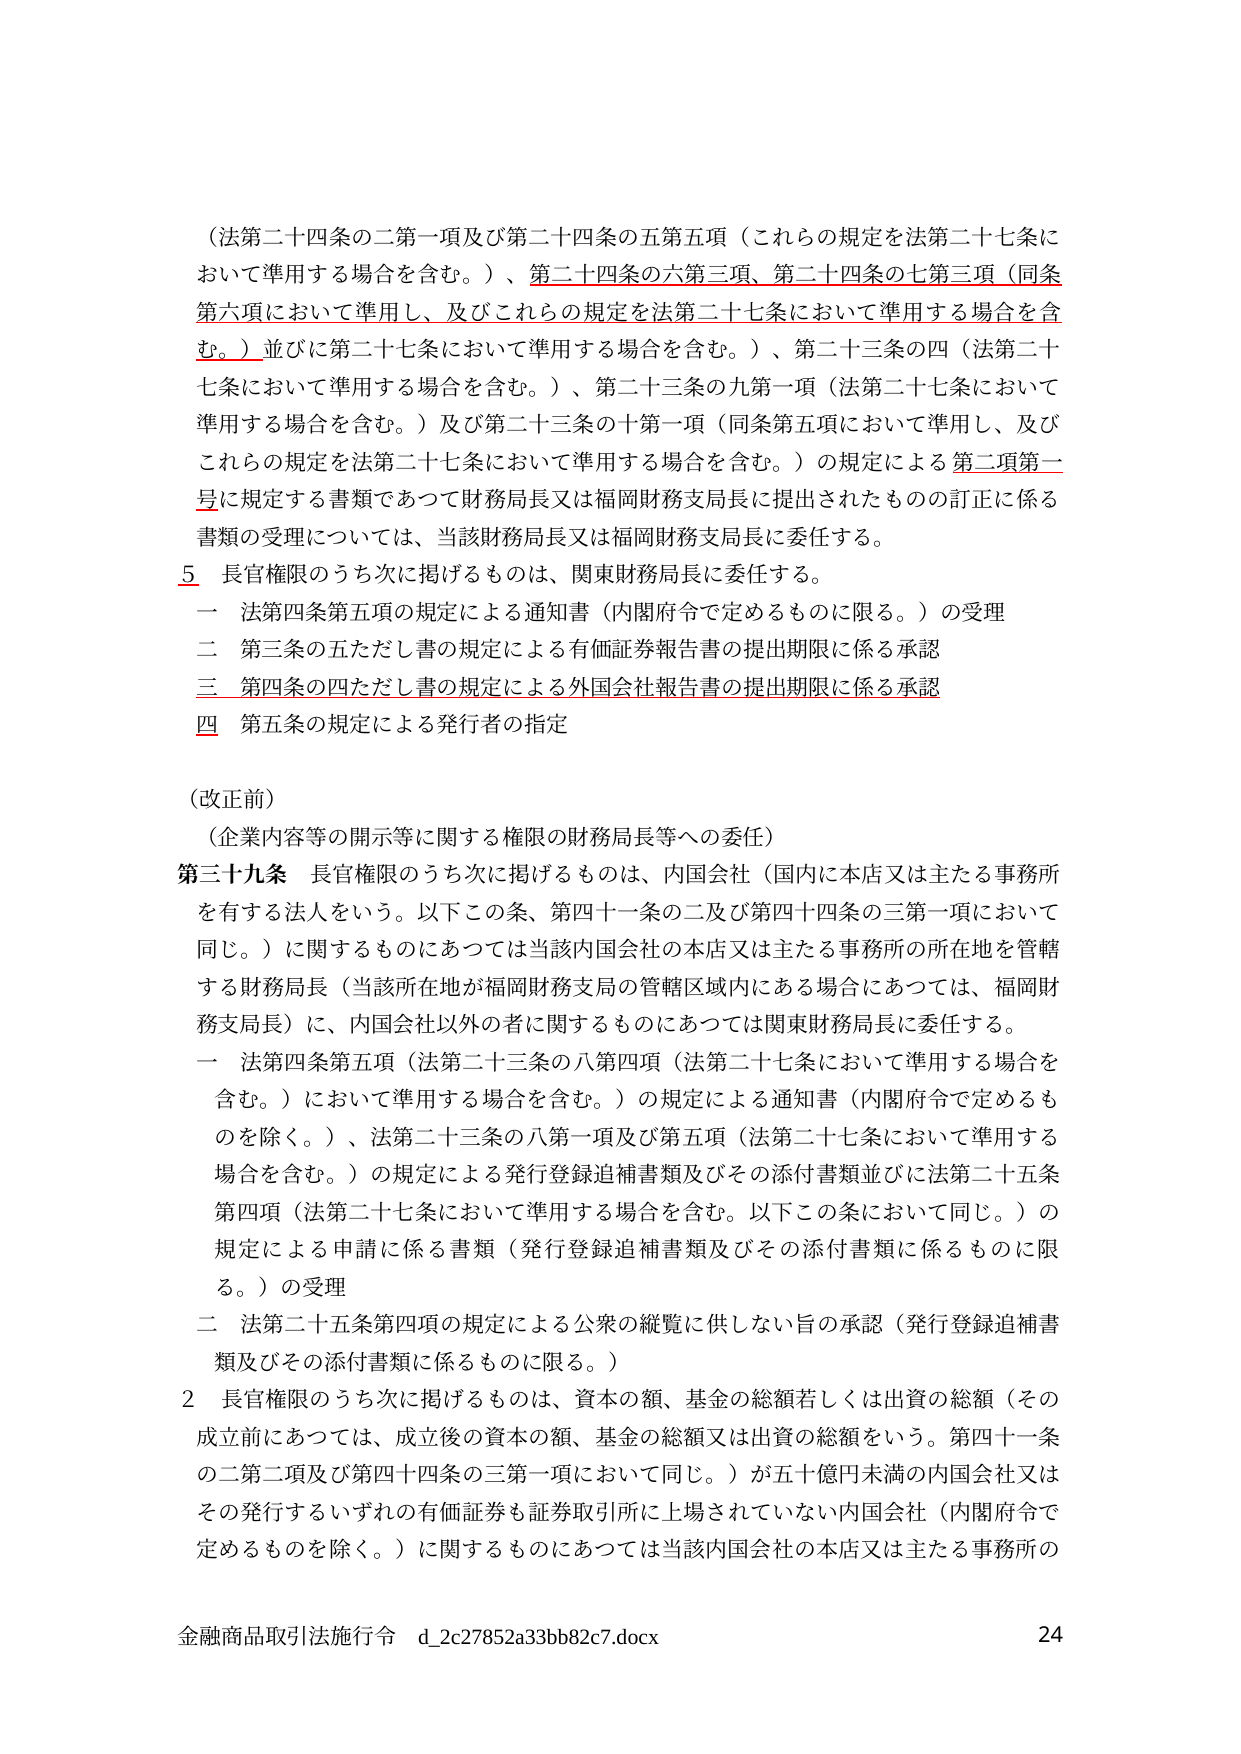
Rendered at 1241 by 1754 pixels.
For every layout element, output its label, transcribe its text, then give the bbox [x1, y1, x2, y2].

text （改正前） [177, 779, 1063, 817]
text 二 法第二十五条第四項の規定による公衆の縦覧に供しない旨の承認（発行登録追補書類及びその添付書類に係るものに限る。） [196, 1304, 1063, 1379]
text 第三十九条 長官権限のうち次に掲げるものは、内国会社（国内に本店又は主たる事務所を有する法人をいう。以下この条、第四十一条の二及び第四十四条の三第一項において同じ。）に関するものにあつては当該内国会社の本店又は主たる事務所の所在地を管轄する財務局長（当該所在地が福岡財務支局の管轄区域内にある場合にあつては、福岡財務支局長）に、内国会社以外の者に関するものにあつては関東財務局長に委任する。 [177, 854, 1063, 1042]
text 四 第五条の規定による発行者の指定 [196, 704, 1063, 742]
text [177, 217, 1063, 554]
text 二 第三条の五ただし書の規定による有価証券報告書の提出期限に係る承認 [196, 629, 1063, 667]
text 一 法第四条第五項（法第二十三条の八第四項（法第二十七条において準用する場合を含む。）において準用する場合を含む。）の規定による通知書（内閣府令で定めるものを除く。）、法第二十三条の八第一項及び第五項（法第二十七条において準用する場合を含む。）の規定による発行登録追補書類及びその添付書類並びに法第二十五条第四項（法第二十七条において準用する場合を含む。以下この条において同じ。）の規定による申請に係る書類（発行登録追補書類及びその添付書類に係るものに限る。）の受理 [196, 1042, 1063, 1304]
text ５ 長官権限のうち次に掲げるものは、関東財務局長に委任する。 [177, 554, 1063, 592]
text 一 法第四条第五項の規定による通知書（内閣府令で定めるものに限る。）の受理 [196, 592, 1063, 629]
text 三 第四条の四ただし書の規定による外国会社報告書の提出期限に係る承認 [196, 667, 1063, 704]
text （企業内容等の開示等に関する権限の財務局長等への委任） [196, 817, 1063, 854]
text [177, 1379, 1063, 1567]
